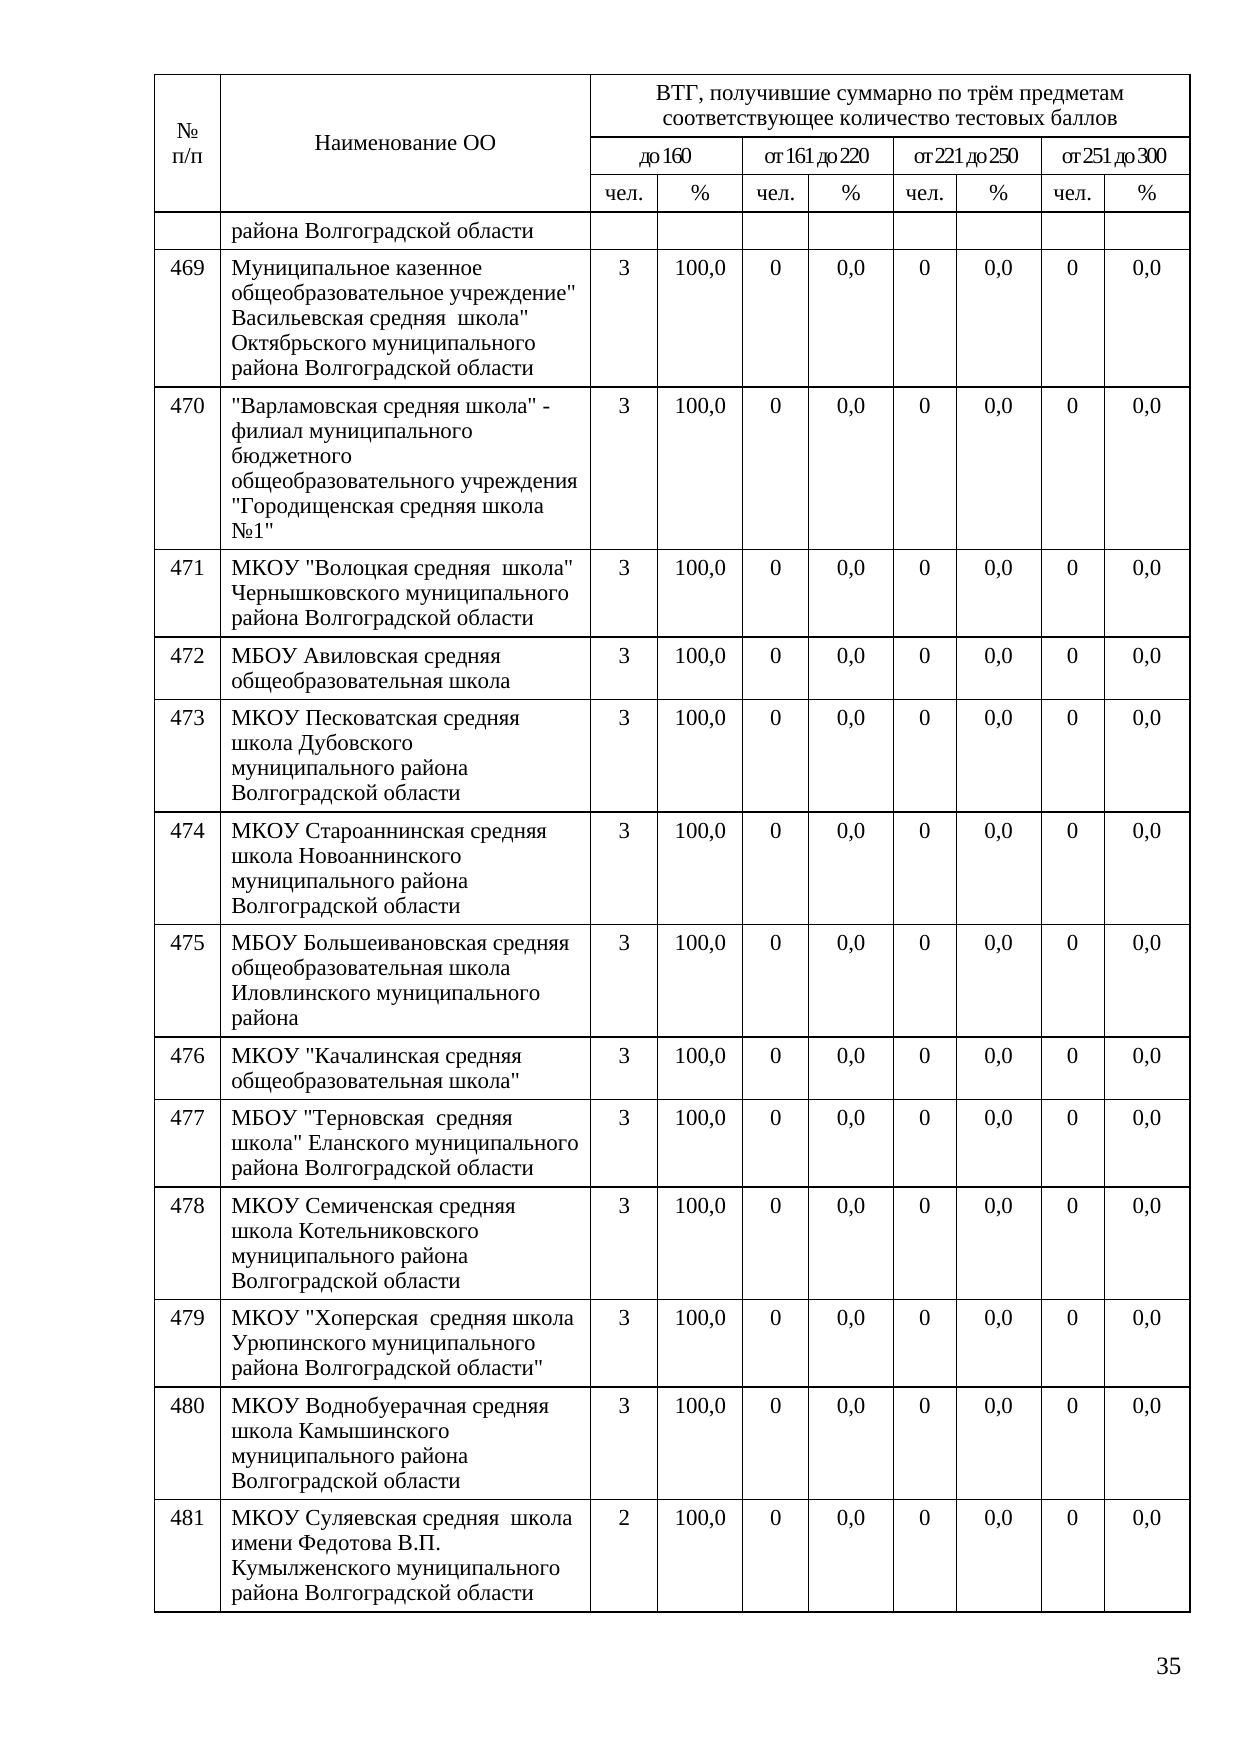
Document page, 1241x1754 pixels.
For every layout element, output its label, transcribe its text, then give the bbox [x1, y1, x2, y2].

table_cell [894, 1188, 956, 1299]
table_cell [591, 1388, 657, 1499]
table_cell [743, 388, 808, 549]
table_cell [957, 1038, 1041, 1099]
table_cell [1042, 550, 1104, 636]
table_header ВТГ, получившие суммарно по трём предметам соответствующее количество тестовых баллов [591, 75, 1189, 136]
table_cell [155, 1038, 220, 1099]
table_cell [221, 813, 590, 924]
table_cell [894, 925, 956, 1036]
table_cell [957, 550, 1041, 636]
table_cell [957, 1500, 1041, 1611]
table_header Наименование ОО [221, 75, 590, 211]
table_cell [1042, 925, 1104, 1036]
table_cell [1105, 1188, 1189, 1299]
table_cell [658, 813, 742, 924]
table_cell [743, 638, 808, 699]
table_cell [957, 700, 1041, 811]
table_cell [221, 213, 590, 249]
table_cell % [957, 175, 1041, 211]
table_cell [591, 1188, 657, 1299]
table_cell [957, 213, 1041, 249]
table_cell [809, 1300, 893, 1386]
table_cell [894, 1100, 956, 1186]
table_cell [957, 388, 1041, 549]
table_header № п/п [155, 75, 220, 211]
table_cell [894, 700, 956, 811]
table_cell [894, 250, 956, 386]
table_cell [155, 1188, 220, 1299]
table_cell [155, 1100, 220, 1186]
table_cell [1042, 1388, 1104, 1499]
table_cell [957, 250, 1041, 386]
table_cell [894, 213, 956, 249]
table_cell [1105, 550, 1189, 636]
table_cell % [809, 175, 893, 211]
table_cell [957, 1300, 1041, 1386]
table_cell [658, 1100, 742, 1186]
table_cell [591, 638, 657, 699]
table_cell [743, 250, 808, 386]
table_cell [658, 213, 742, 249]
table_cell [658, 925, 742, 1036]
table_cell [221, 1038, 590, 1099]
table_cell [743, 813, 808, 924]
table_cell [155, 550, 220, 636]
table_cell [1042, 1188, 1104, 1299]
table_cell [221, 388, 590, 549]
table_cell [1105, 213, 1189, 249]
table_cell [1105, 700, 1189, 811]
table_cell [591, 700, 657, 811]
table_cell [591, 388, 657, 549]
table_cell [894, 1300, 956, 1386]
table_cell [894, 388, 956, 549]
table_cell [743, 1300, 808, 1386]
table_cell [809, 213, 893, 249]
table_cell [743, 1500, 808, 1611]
table_cell до 160 [591, 138, 742, 174]
table_cell чел. [591, 175, 657, 211]
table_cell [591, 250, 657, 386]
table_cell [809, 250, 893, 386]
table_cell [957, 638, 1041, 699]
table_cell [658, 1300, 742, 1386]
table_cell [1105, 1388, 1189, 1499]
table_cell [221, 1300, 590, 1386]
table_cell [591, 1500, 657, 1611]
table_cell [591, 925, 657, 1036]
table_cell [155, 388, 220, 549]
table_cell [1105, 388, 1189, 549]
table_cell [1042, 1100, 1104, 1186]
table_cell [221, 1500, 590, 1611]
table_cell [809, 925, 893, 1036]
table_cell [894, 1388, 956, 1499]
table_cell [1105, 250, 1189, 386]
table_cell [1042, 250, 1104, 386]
table_cell от 251 до 300 [1042, 138, 1189, 174]
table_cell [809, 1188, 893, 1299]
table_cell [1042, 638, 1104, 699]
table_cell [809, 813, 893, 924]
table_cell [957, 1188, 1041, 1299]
table_cell чел. [743, 175, 808, 211]
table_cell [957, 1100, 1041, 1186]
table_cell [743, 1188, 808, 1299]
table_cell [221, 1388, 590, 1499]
table_cell от 221 до 250 [894, 138, 1041, 174]
table_cell чел. [1042, 175, 1104, 211]
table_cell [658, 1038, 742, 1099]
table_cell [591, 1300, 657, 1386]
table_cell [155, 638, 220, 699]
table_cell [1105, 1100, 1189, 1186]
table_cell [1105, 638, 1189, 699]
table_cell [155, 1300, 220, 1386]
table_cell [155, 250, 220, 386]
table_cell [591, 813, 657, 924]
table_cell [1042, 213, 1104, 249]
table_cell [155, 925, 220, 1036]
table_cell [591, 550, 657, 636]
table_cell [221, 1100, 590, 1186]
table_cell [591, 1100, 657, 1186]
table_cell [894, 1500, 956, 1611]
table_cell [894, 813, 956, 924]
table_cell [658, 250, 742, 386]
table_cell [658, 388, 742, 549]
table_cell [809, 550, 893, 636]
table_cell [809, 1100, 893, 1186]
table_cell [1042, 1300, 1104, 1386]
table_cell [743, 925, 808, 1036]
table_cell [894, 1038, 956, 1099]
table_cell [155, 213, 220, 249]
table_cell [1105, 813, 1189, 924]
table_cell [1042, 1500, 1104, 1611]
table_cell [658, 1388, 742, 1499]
table_cell чел. [894, 175, 956, 211]
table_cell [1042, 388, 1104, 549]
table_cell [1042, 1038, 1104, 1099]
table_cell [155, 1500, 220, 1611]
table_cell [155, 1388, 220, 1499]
table_cell % [658, 175, 742, 211]
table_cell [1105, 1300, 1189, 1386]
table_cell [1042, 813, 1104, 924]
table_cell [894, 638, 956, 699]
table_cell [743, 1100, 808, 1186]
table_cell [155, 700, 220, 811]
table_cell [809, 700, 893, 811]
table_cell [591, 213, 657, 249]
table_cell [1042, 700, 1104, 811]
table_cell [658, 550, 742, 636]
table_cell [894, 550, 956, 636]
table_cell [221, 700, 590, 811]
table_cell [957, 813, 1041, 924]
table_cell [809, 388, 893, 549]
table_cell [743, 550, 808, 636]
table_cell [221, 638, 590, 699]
table_cell от 161 до 220 [743, 138, 893, 174]
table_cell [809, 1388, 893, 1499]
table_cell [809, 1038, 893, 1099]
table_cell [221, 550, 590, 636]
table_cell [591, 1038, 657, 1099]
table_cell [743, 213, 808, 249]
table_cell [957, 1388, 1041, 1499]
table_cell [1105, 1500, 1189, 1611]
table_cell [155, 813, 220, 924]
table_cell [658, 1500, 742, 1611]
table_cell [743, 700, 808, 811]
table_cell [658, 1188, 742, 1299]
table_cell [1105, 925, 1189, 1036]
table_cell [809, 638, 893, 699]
table_cell % [1105, 175, 1189, 211]
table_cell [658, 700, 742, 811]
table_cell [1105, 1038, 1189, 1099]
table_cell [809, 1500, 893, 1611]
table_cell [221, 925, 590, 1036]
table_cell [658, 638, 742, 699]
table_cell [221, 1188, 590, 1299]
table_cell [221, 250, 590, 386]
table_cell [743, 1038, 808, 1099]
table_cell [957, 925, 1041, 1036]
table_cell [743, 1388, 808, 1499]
